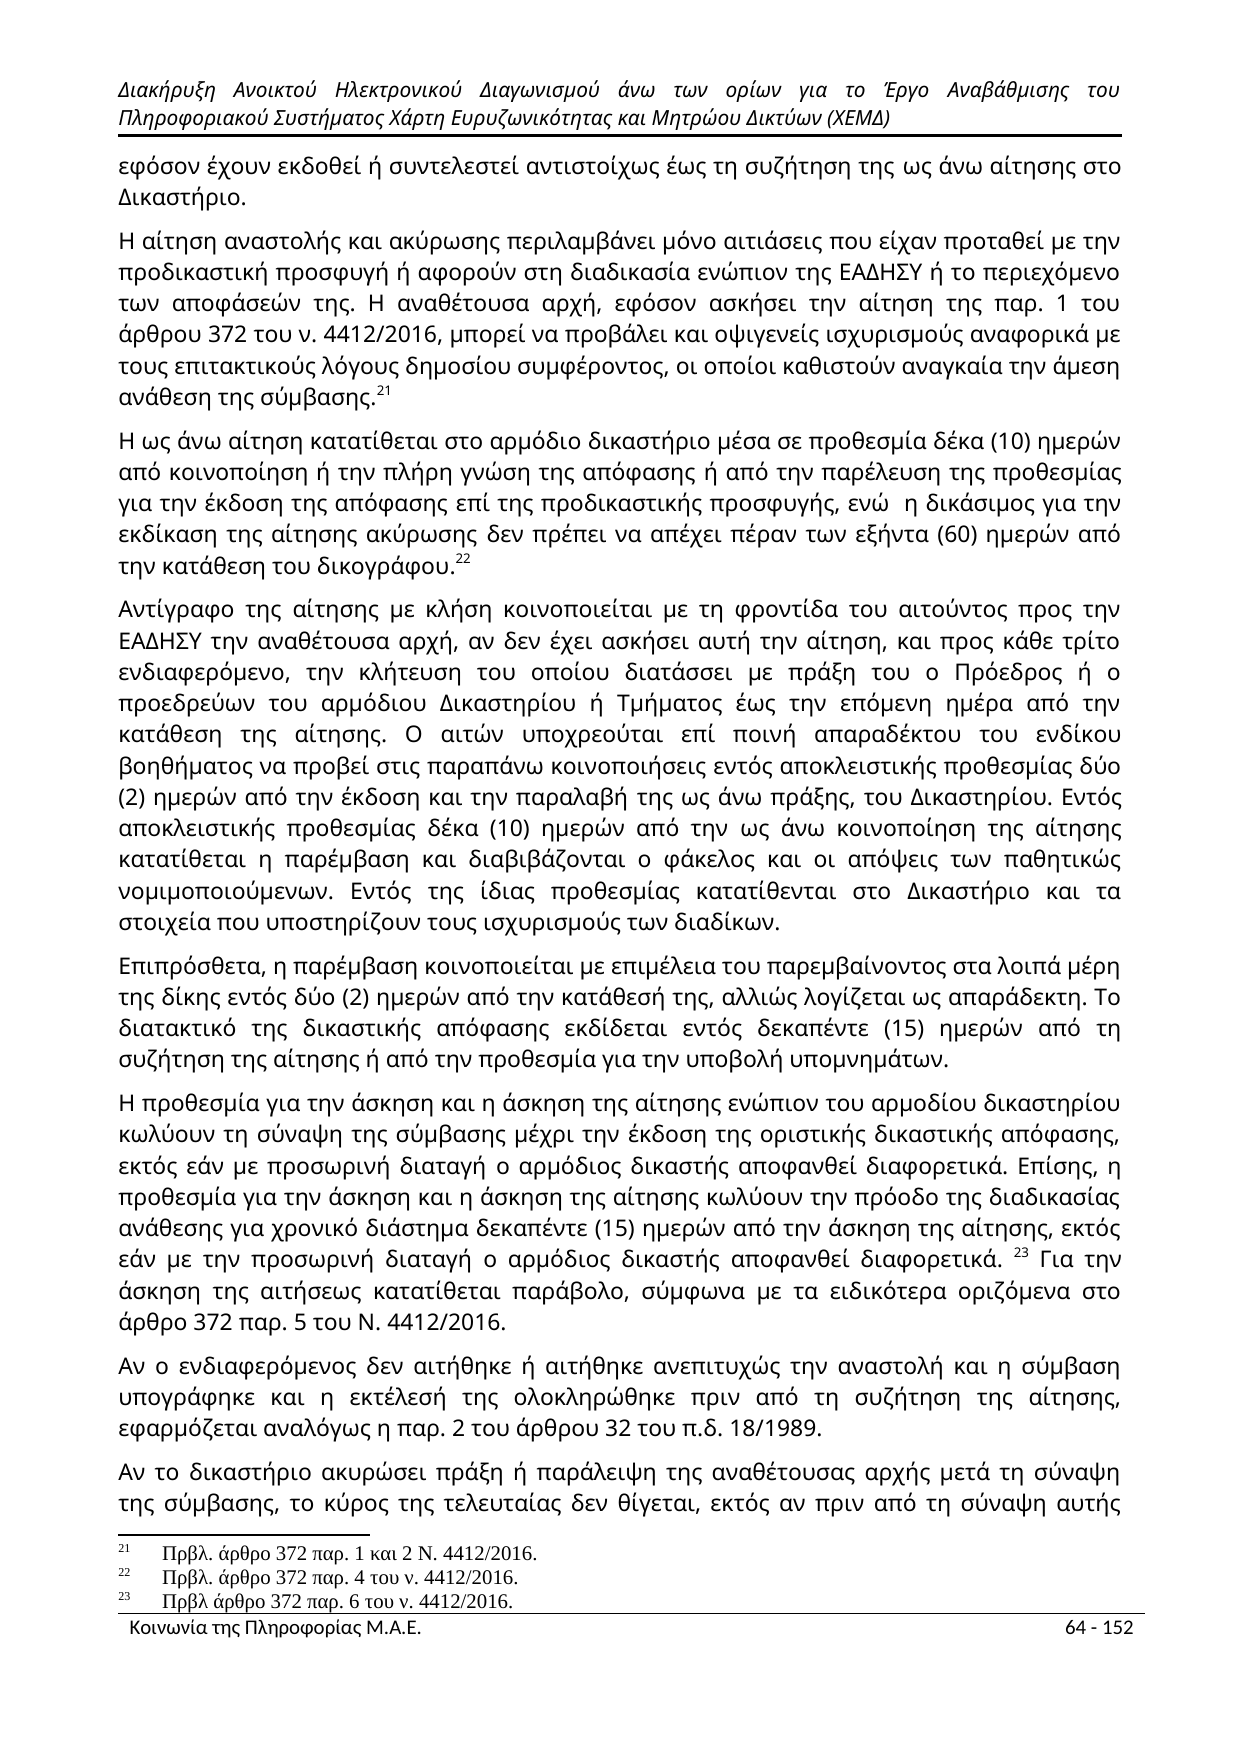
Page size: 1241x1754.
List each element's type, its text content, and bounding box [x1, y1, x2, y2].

text Επιπρόσθετα, η παρέμβαση κοινοποιείται με επιμέλεια του παρεμβαίνοντος στα λοιπά μέρη της δίκης εντός δύο (2) ημερών από την κατάθεσή της, αλλιώς λογίζεται ως απαράδεκτη. Το διατακτικό της δικαστικής απόφασης εκδίδεται εντός δεκαπέντε (15) ημερών από τη συζήτηση της αίτησης ή από την προθεσμία για την υποβολή υπομνημάτων. [118, 949, 1122, 1074]
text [118, 1456, 1122, 1518]
text Η αίτηση αναστολής και ακύρωσης περιλαμβάνει μόνο αιτιάσεις που είχαν προταθεί με την προδικαστική προσφυγή ή αφορούν στη διαδικασία ενώπιον της ΕΑΔΗΣΥ ή το περιεχόμενο των αποφάσεών της. Η αναθέτουσα αρχή, εφόσον ασκήσει την αίτηση της παρ. 1 του άρθρου 372 του ν. 4412/2016, μπορεί να προβάλει και οψιγενείς ισχυρισμούς αναφορικά με τους επιτακτικούς λόγους δημοσίου συμφέροντος, οι οποίοι καθιστούν αναγκαία την άμεση ανάθεση της σύμβασης. [118, 224, 1122, 412]
text Η προθεσμία για την άσκηση και η άσκηση της αίτησης ενώπιον του αρμοδίου δικαστηρίου κωλύουν τη σύναψη της σύμβασης μέχρι την έκδοση της οριστικής δικαστικής απόφασης, εκτός εάν με προσωρινή διαταγή ο αρμόδιος δικαστής αποφανθεί διαφορετικά. Επίσης, η προθεσμία για την άσκηση και η άσκηση της αίτησης κωλύουν την πρόοδο της διαδικασίας ανάθεσης για χρονικό διάστημα δεκαπέντε (15) ημερών από την άσκηση της αίτησης, εκτός εάν με την προσωρινή διαταγή ο αρμόδιος δικαστής αποφανθεί διαφορετικά. Για την άσκηση της αιτήσεως κατατίθεται παράβολο, σύμφωνα με τα ειδικότερα οριζόμενα στο άρθρο 372 παρ. 5 του Ν. 4412/2016. [118, 1087, 1122, 1337]
text Αντίγραφο της αίτησης με κλήση κοινοποιείται με τη φροντίδα του αιτούντος προς την ΕΑΔΗΣΥ την αναθέτουσα αρχή, αν δεν έχει ασκήσει αυτή την αίτηση, και προς κάθε τρίτο ενδιαφερόμενο, την κλήτευση του οποίου διατάσσει με πράξη του ο Πρόεδρος ή ο προεδρεύων του αρμόδιου Δικαστηρίου ή Τμήματος έως την επόμενη ημέρα από την κατάθεση της αίτησης. Ο αιτών υποχρεούται επί ποινή απαραδέκτου του ενδίκου βοηθήματος να προβεί στις παραπάνω κοινοποιήσεις εντός αποκλειστικής προθεσμίας δύο (2) ημερών από την έκδοση και την παραλαβή της ως άνω πράξης, του Δικαστηρίου. Εντός αποκλειστικής προθεσμίας δέκα (10) ημερών από την ως άνω κοινοποίηση της αίτησης κατατίθεται η παρέμβαση και διαβιβάζονται ο φάκελος και οι απόψεις των παθητικώς νομιμοποιούμενων. Εντός της ίδιας προθεσμίας κατατίθενται στο Δικαστήριο και τα στοιχεία που υποστηρίζουν τους ισχυρισμούς των διαδίκων. [118, 593, 1122, 937]
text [118, 149, 1122, 212]
text Η ως άνω αίτηση κατατίθεται στο αρμόδιο δικαστήριο μέσα σε προθεσμία δέκα (10) ημερών από κοινοποίηση ή την πλήρη γνώση της απόφασης ή από την παρέλευση της προθεσμίας για την έκδοση της απόφασης επί της προδικαστικής προσφυγής, ενώ η δικάσιμος για την εκδίκαση της αίτησης ακύρωσης δεν πρέπει να απέχει πέραν των εξήντα (60) ημερών από την κατάθεση του δικογράφου. [118, 424, 1122, 581]
text Αν ο ενδιαφερόμενος δεν αιτήθηκε ή αιτήθηκε ανεπιτυχώς την αναστολή και η σύμβαση υπογράφηκε και η εκτέλεσή της ολοκληρώθηκε πριν από τη συζήτηση της αίτησης, εφαρμόζεται αναλόγως η παρ. 2 του άρθρου 32 του π.δ. 18/1989. [118, 1349, 1122, 1443]
